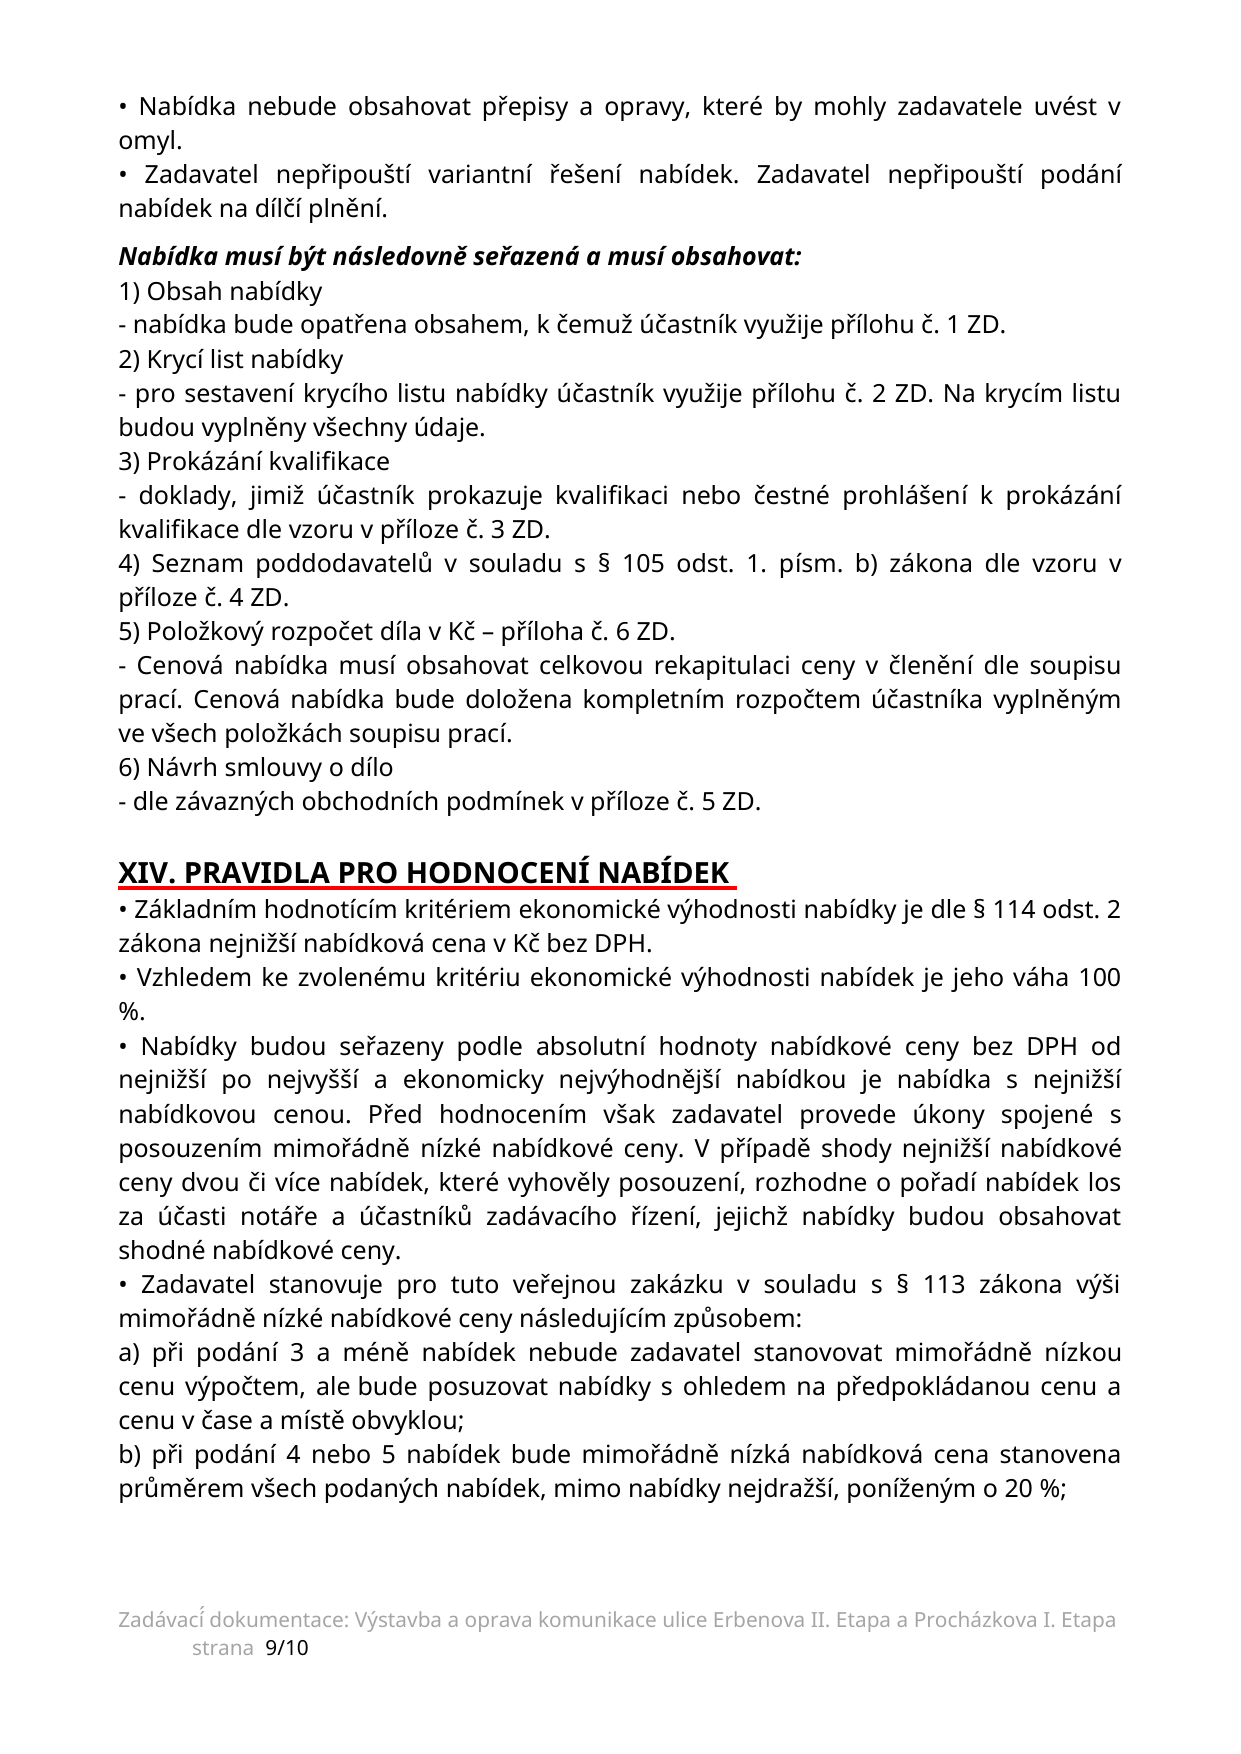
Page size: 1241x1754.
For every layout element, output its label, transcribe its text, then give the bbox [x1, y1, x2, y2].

text - nabídka bude opatřena obsahem, k čemuž účastník využije přílohu č. 1 ZD. [118, 307, 1122, 341]
text Nabídka musí být následovně seřazená a musí obsahovat: [118, 239, 1122, 273]
text a) při podání 3 a méně nabídek nebude zadavatel stanovovat mimořádně nízkou cenu výpočtem, ale bude posuzovat nabídky s ohledem na předpokládanou cenu a cenu v čase a místě obvyklou; [118, 1335, 1122, 1437]
text XIV. Pravidla pro hodnocení nabídek [118, 852, 1122, 892]
text 2) Krycí list nabídky [118, 341, 1122, 375]
text • Nabídka nebude obsahovat přepisy a opravy, které by mohly zadavatele uvést v omyl. [118, 89, 1122, 157]
text • Zadavatel nepřipouští variantní řešení nabídek. Zadavatel nepřipouští podání nabídek na dílčí plnění. [118, 157, 1122, 225]
text 1) Obsah nabídky [118, 273, 1122, 307]
text - pro sestavení krycího listu nabídky účastník využije přílohu č. 2 ZD. Na krycím listu budou vyplněny všechny údaje. [118, 375, 1122, 443]
text 3) Prokázání kvalifikace [118, 443, 1122, 477]
text • Základním hodnotícím kritériem ekonomické výhodnosti nabídky je dle § 114 odst. 2 zákona nejnižší nabídková cena v Kč bez DPH. [118, 892, 1122, 960]
text - doklady, jimiž účastník prokazuje kvalifikaci nebo čestné prohlášení k prokázání kvalifikace dle vzoru v příloze č. 3 ZD. [118, 477, 1122, 546]
text - Cenová nabídka musí obsahovat celkovou rekapitulaci ceny v členění dle soupisu prací. Cenová nabídka bude doložena kompletním rozpočtem účastníka vyplněným ve všech položkách soupisu prací. [118, 648, 1122, 750]
text 4) Seznam poddodavatelů v souladu s § 105 odst. 1. písm. b) zákona dle vzoru v příloze č. 4 ZD. [118, 546, 1122, 614]
text • Zadavatel stanovuje pro tuto veřejnou zakázku v souladu s § 113 zákona výši mimořádně nízké nabídkové ceny následujícím způsobem: [118, 1267, 1122, 1335]
text 6) Návrh smlouvy o dílo [118, 750, 1122, 784]
text b) při podání 4 nebo 5 nabídek bude mimořádně nízká nabídková cena stanovena průměrem všech podaných nabídek, mimo nabídky nejdražší, poníženým o 20 %; [118, 1437, 1122, 1505]
text • Nabídky budou seřazeny podle absolutní hodnoty nabídkové ceny bez DPH od nejnižší po nejvyšší a ekonomicky nejvýhodnější nabídkou je nabídka s nejnižší nabídkovou cenou. Před hodnocením však zadavatel provede úkony spojené s posouzením mimořádně nízké nabídkové ceny. V případě shody nejnižší nabídkové ceny dvou či více nabídek, které vyhověly posouzení, rozhodne o pořadí nabídek los za účasti notáře a účastníků zadávacího řízení, jejichž nabídky budou obsahovat shodné nabídkové ceny. [118, 1028, 1122, 1267]
text - dle závazných obchodních podmínek v příloze č. 5 ZD. [118, 784, 1122, 818]
text • Vzhledem ke zvolenému kritériu ekonomické výhodnosti nabídek je jeho váha 100 %. [118, 960, 1122, 1028]
text 5) Položkový rozpočet díla v Kč – příloha č. 6 ZD. [118, 614, 1122, 648]
